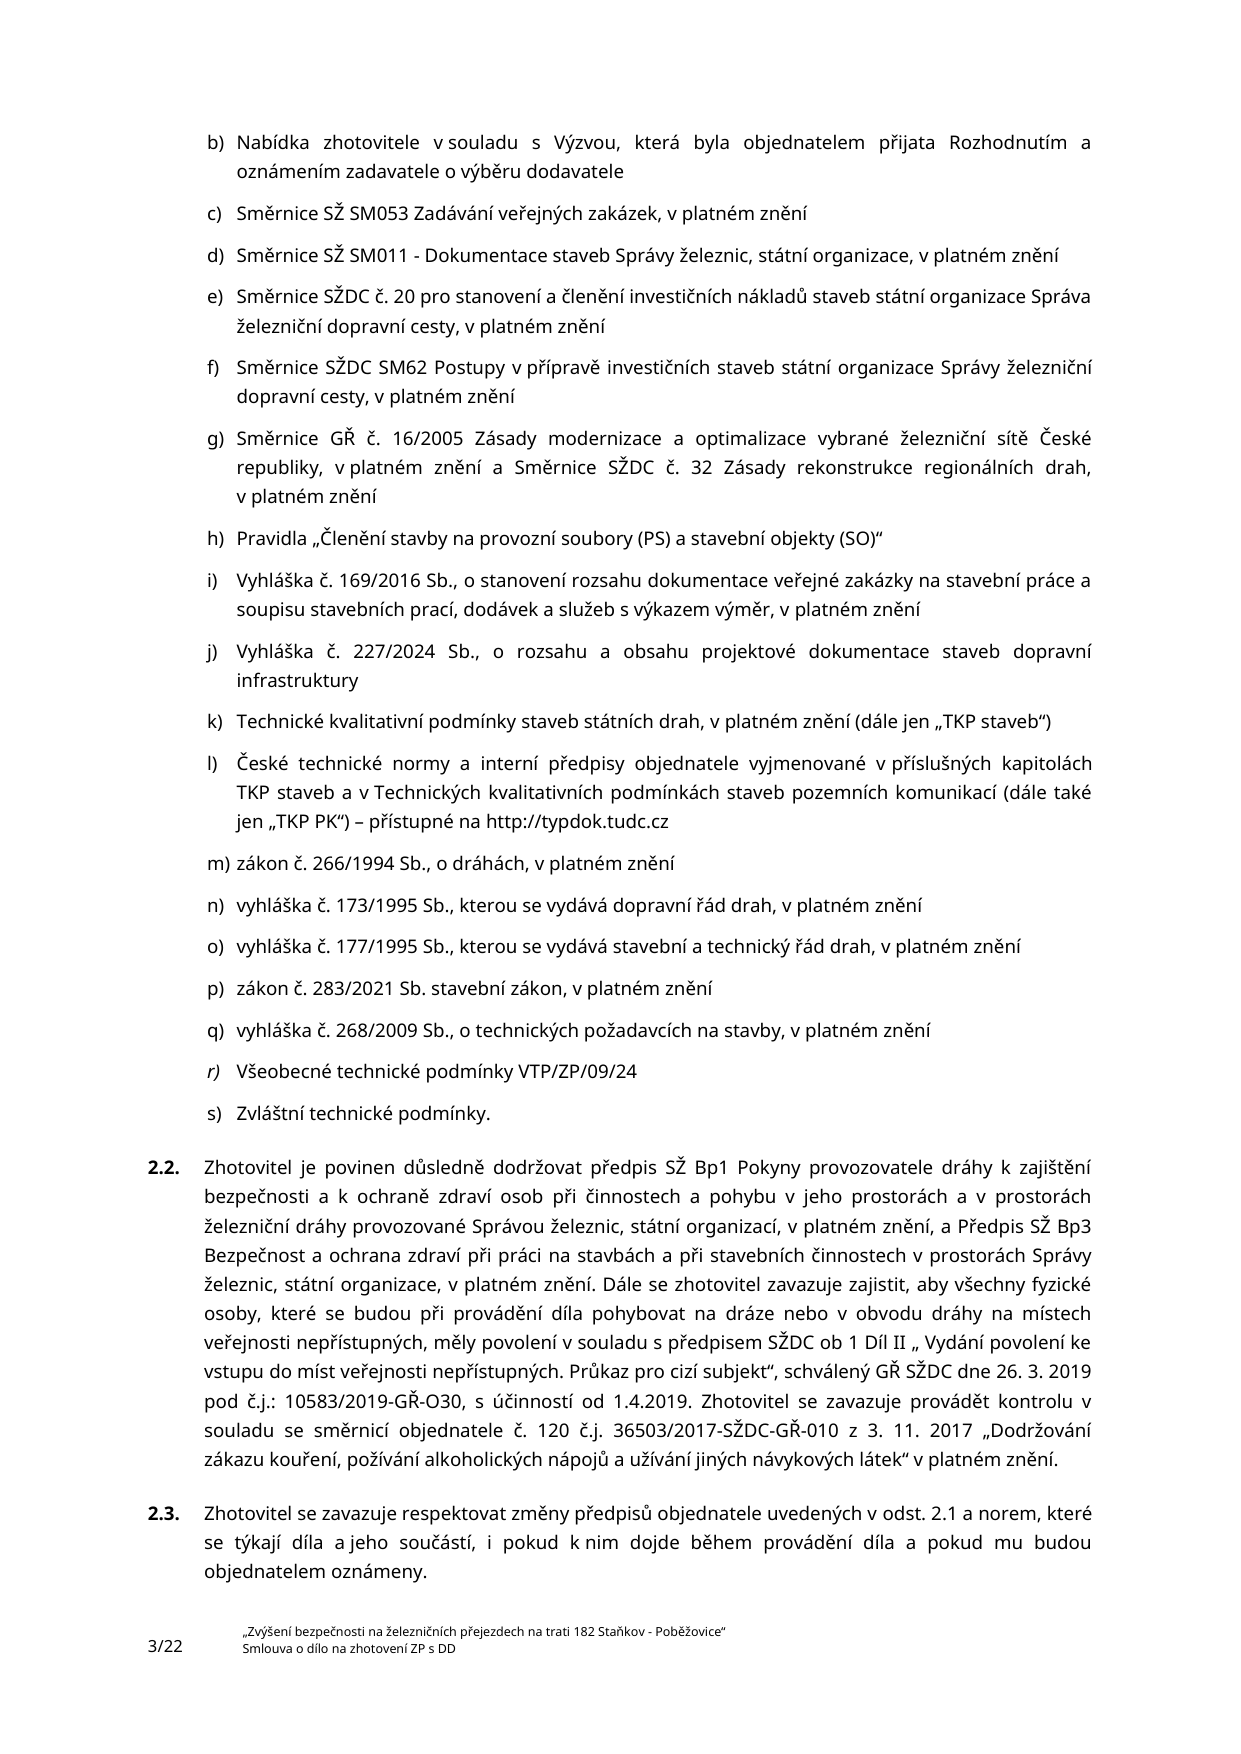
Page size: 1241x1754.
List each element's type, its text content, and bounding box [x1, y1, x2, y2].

list Směrnice GŘ č. 16/2005 Zásady modernizace a optimalizace vybrané železniční sítě České republiky, v platném znění a Směrnice SŽDC č. 32 Zásady rekonstrukce regionálních drah, v platném znění [207, 422, 1092, 510]
list Technické kvalitativní podmínky staveb státních drah, v platném znění (dále jen „TKP staveb“) [207, 706, 1092, 735]
list Nabídka zhotovitele v souladu s Výzvou, která byla objednatelem přijata Rozhodnutím a oznámením zadavatele o výběru dodavatele [207, 126, 1092, 185]
list Vyhláška č. 227/2024 Sb., o rozsahu a obsahu projektové dokumentace staveb dopravní infrastruktury [207, 635, 1092, 693]
list Vyhláška č. 169/2016 Sb., o stanovení rozsahu dokumentace veřejné zakázky na stavební práce a soupisu stavebních prací, dodávek a služeb s výkazem výměr, v platném znění [207, 564, 1092, 622]
list Směrnice SŽDC č. 20 pro stanovení a členění investičních nákladů staveb státní organizace Správa železniční dopravní cesty, v platném znění [207, 281, 1092, 339]
list vyhláška č. 177/1995 Sb., kterou se vydává stavební a technický řád drah, v platném znění [207, 931, 1092, 960]
list Zvláštní technické podmínky. [207, 1097, 1092, 1126]
list Všeobecné technické podmínky VTP/ZP/09/24 [207, 1056, 1092, 1085]
list zákon č. 266/1994 Sb., o dráhách, v platném znění [207, 847, 1092, 876]
list zákon č. 283/2021 Sb. stavební zákon, v platném znění [207, 972, 1092, 1001]
list Směrnice SŽ SM053 Zadávání veřejných zakázek, v platném znění [207, 197, 1092, 226]
text 2.3. Zhotovitel se zavazuje respektovat změny předpisů objednatele uvedených v odst. 2.1 a norem, které se týkají díla a jeho součástí, i pokud k nim dojde během provádění díla a pokud mu budou objednatelem oznámeny. [148, 1497, 1092, 1585]
list Směrnice SŽDC SM62 Postupy v přípravě investičních staveb státní organizace Správy železniční dopravní cesty, v platném znění [207, 351, 1092, 410]
text 2.2. Zhotovitel je povinen důsledně dodržovat předpis SŽ Bp1 Pokyny provozovatele dráhy k zajištění bezpečnosti a k ochraně zdraví osob při činnostech a pohybu v jeho prostorách a v prostorách železniční dráhy provozované Správou železnic, státní organizací, v platném znění, a Předpis SŽ Bp3 Bezpečnost a ochrana zdraví při práci na stavbách a při stavebních činnostech v prostorách Správy železnic, státní organizace, v platném znění. Dále se zhotovitel zavazuje zajistit, aby všechny fyzické osoby, které se budou při provádění díla pohybovat na dráze nebo v obvodu dráhy na místech veřejnosti nepřístupných, měly povolení v souladu s předpisem SŽDC ob 1 Díl II „ Vydání povolení ke vstupu do míst veřejnosti nepřístupných. Průkaz pro cizí subjekt“, schválený GŘ SŽDC dne 26. 3. 2019 pod č.j.: 10583/2019-GŘ-O30, s účinností od 1.4.2019. Zhotovitel se zavazuje provádět kontrolu v souladu se směrnicí objednatele č. 120 č.j. 36503/2017-SŽDC-GŘ-010 z 3. 11. 2017 „Dodržování zákazu kouření, požívání alkoholických nápojů a užívání jiných návykových látek“ v platném znění. [148, 1151, 1092, 1472]
list České technické normy a interní předpisy objednatele vyjmenované v příslušných kapitolách TKP staveb a v Technických kvalitativních podmínkách staveb pozemních komunikací (dále také jen „TKP PK“) – přístupné na http://typdok.tudc.cz [207, 747, 1092, 835]
list Směrnice SŽ SM011 - Dokumentace staveb Správy železnic, státní organizace, v platném znění [207, 239, 1092, 268]
list vyhláška č. 268/2009 Sb., o technických požadavcích na stavby, v platném znění [207, 1014, 1092, 1043]
list vyhláška č. 173/1995 Sb., kterou se vydává dopravní řád drah, v platném znění [207, 889, 1092, 918]
list Pravidla „Členění stavby na provozní soubory (PS) a stavební objekty (SO)“ [207, 522, 1092, 551]
